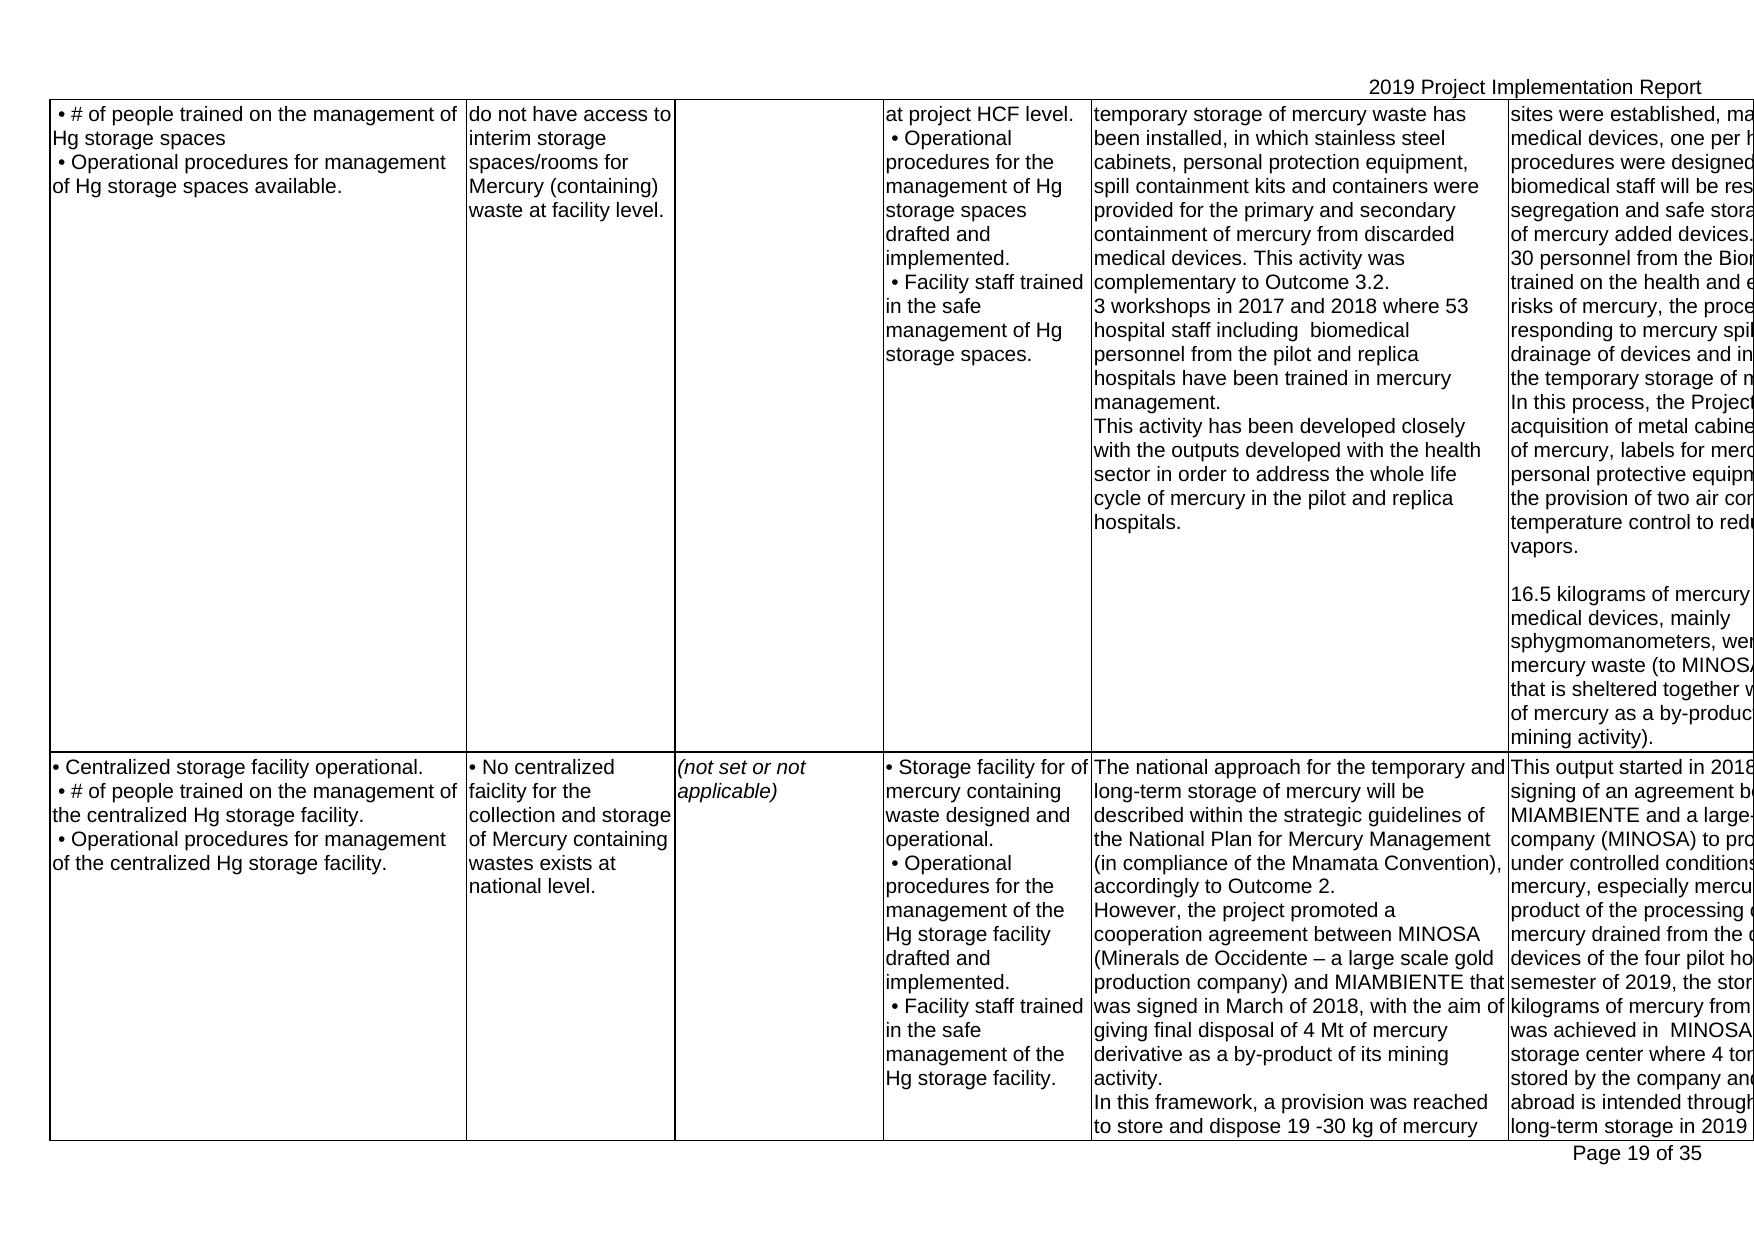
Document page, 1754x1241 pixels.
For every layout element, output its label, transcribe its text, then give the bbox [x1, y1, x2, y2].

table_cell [51, 100, 466, 751]
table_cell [676, 753, 883, 1140]
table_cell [467, 100, 674, 751]
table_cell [676, 100, 883, 751]
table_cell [1509, 753, 1753, 1140]
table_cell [1092, 100, 1508, 751]
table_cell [51, 753, 466, 1140]
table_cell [884, 100, 1091, 751]
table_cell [467, 753, 674, 1140]
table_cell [884, 753, 1091, 1140]
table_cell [1092, 753, 1508, 1140]
